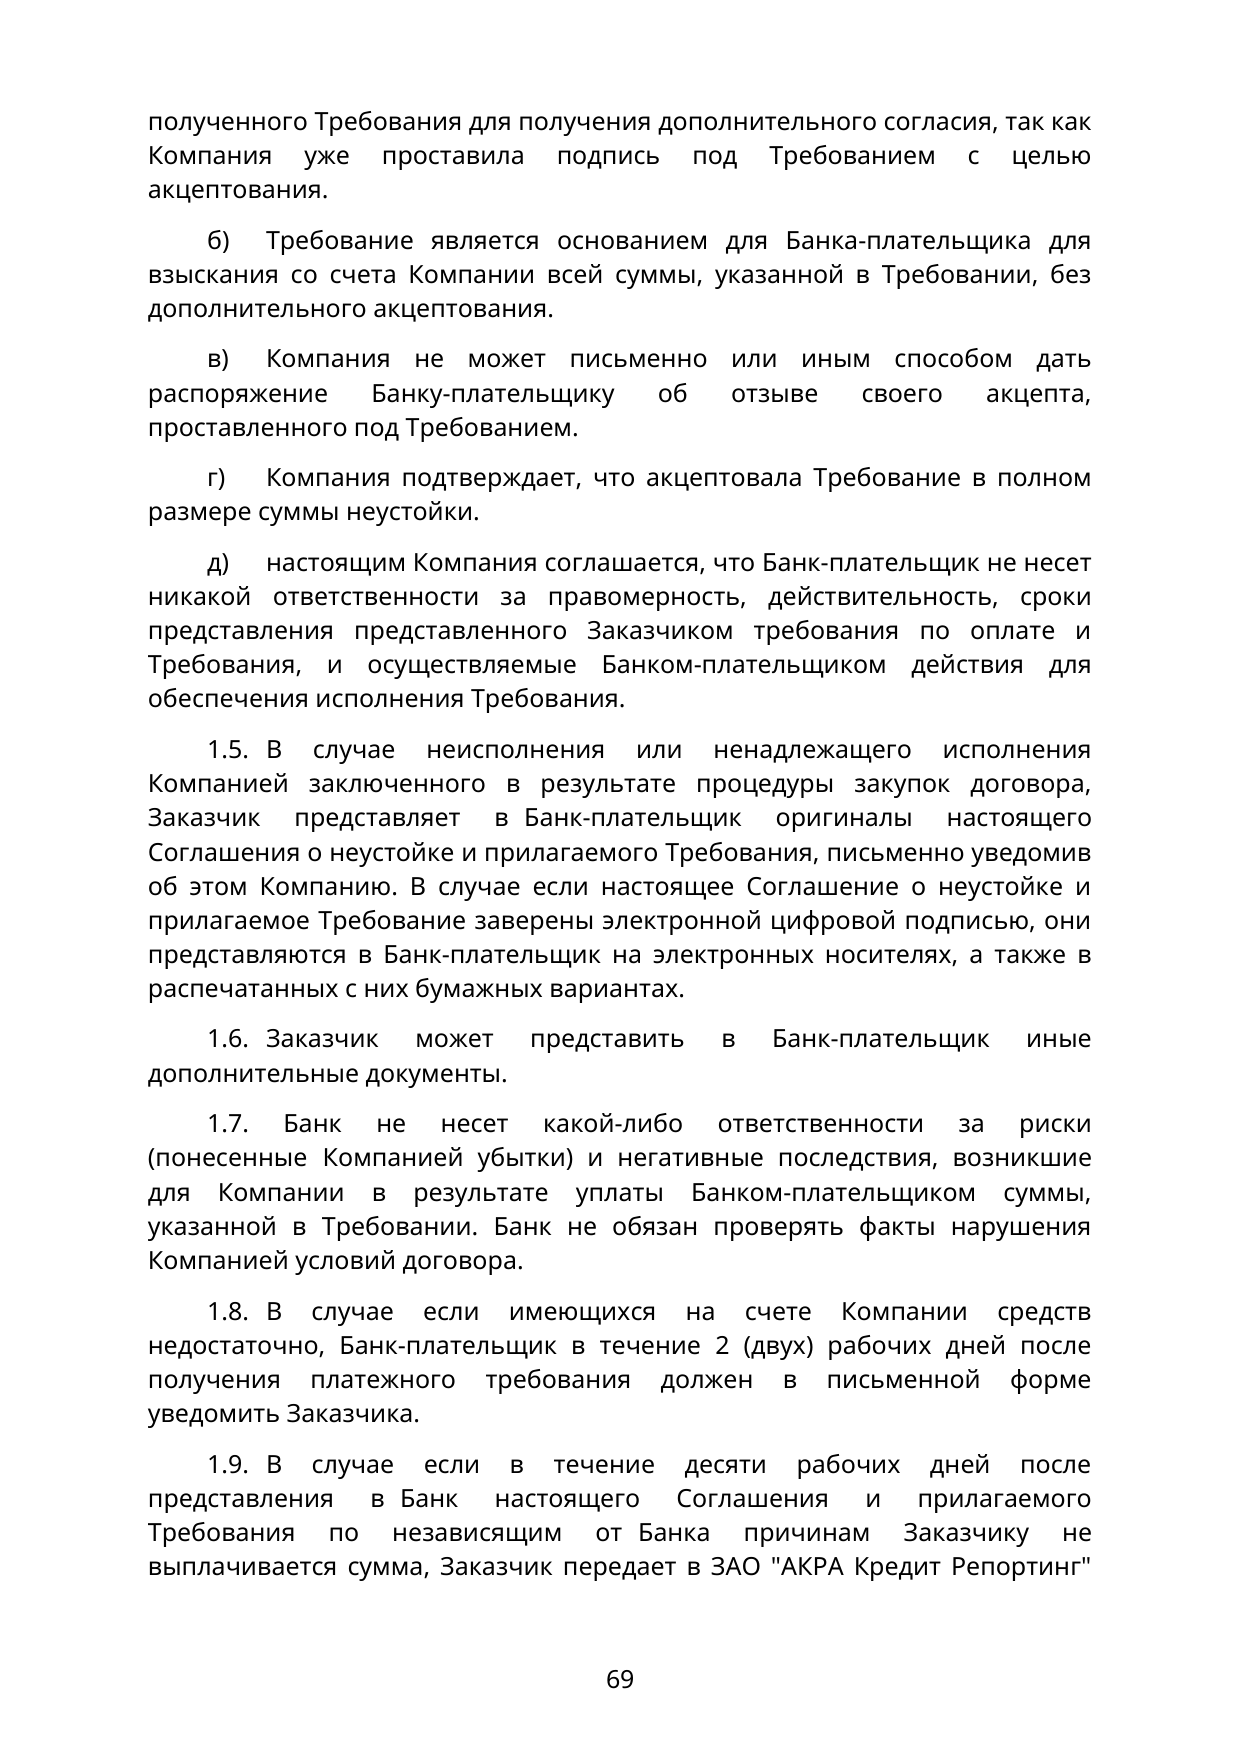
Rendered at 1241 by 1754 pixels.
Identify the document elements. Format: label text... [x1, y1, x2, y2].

text б) Требование является основанием для Банка-плательщика для взыскания со счета Компании всей суммы, указанной в Требовании, без дополнительного акцептования. [148, 222, 1092, 324]
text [148, 103, 1092, 206]
text 1.7. Банк не несет какой-либо ответственности за риски (понесенные Компанией убытки) и негативные последствия, возникшие для Компании в результате уплаты Банком-плательщиком суммы, указанной в Требовании. Банк не обязан проверять факты нарушения Компанией условий договора. [148, 1106, 1092, 1277]
text в) Компания не может письменно или иным способом дать распоряжение Банку-плательщику об отзыве своего акцепта, проставленного под Требованием. [148, 341, 1092, 443]
text 1.6. Заказчик может представить в Банк-плательщик иные дополнительные документы. [148, 1021, 1092, 1089]
text г) Компания подтверждает, что акцептовала Требование в полном размере суммы неустойки. [148, 460, 1092, 528]
text д) настоящим Компания соглашается, что Банк-плательщик не несет никакой ответственности за правомерность, действительность, сроки представления представленного Заказчиком требования по оплате и Требования, и осуществляемые Банком-плательщиком действия для обеспечения исполнения Требования. [148, 545, 1092, 715]
text 1.5. В случае неисполнения или ненадлежащего исполнения Компанией заключенного в результате процедуры закупок договора, Заказчик представляет в Банк-плательщик оригиналы настоящего Соглашения о неустойке и прилагаемого Требования, письменно уведомив об этом Компанию. В случае если настоящее Соглашение о неустойке и прилагаемое Требование заверены электронной цифровой подписью, они представляются в Банк-плательщик на электронных носителях, а также в распечатанных с них бумажных вариантах. [148, 732, 1092, 1004]
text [148, 1446, 1092, 1583]
text 1.8. В случае если имеющихся на счете Компании средств недостаточно, Банк-плательщик в течение 2 (двух) рабочих дней после получения платежного требования должен в письменной форме уведомить Заказчика. [148, 1293, 1092, 1429]
